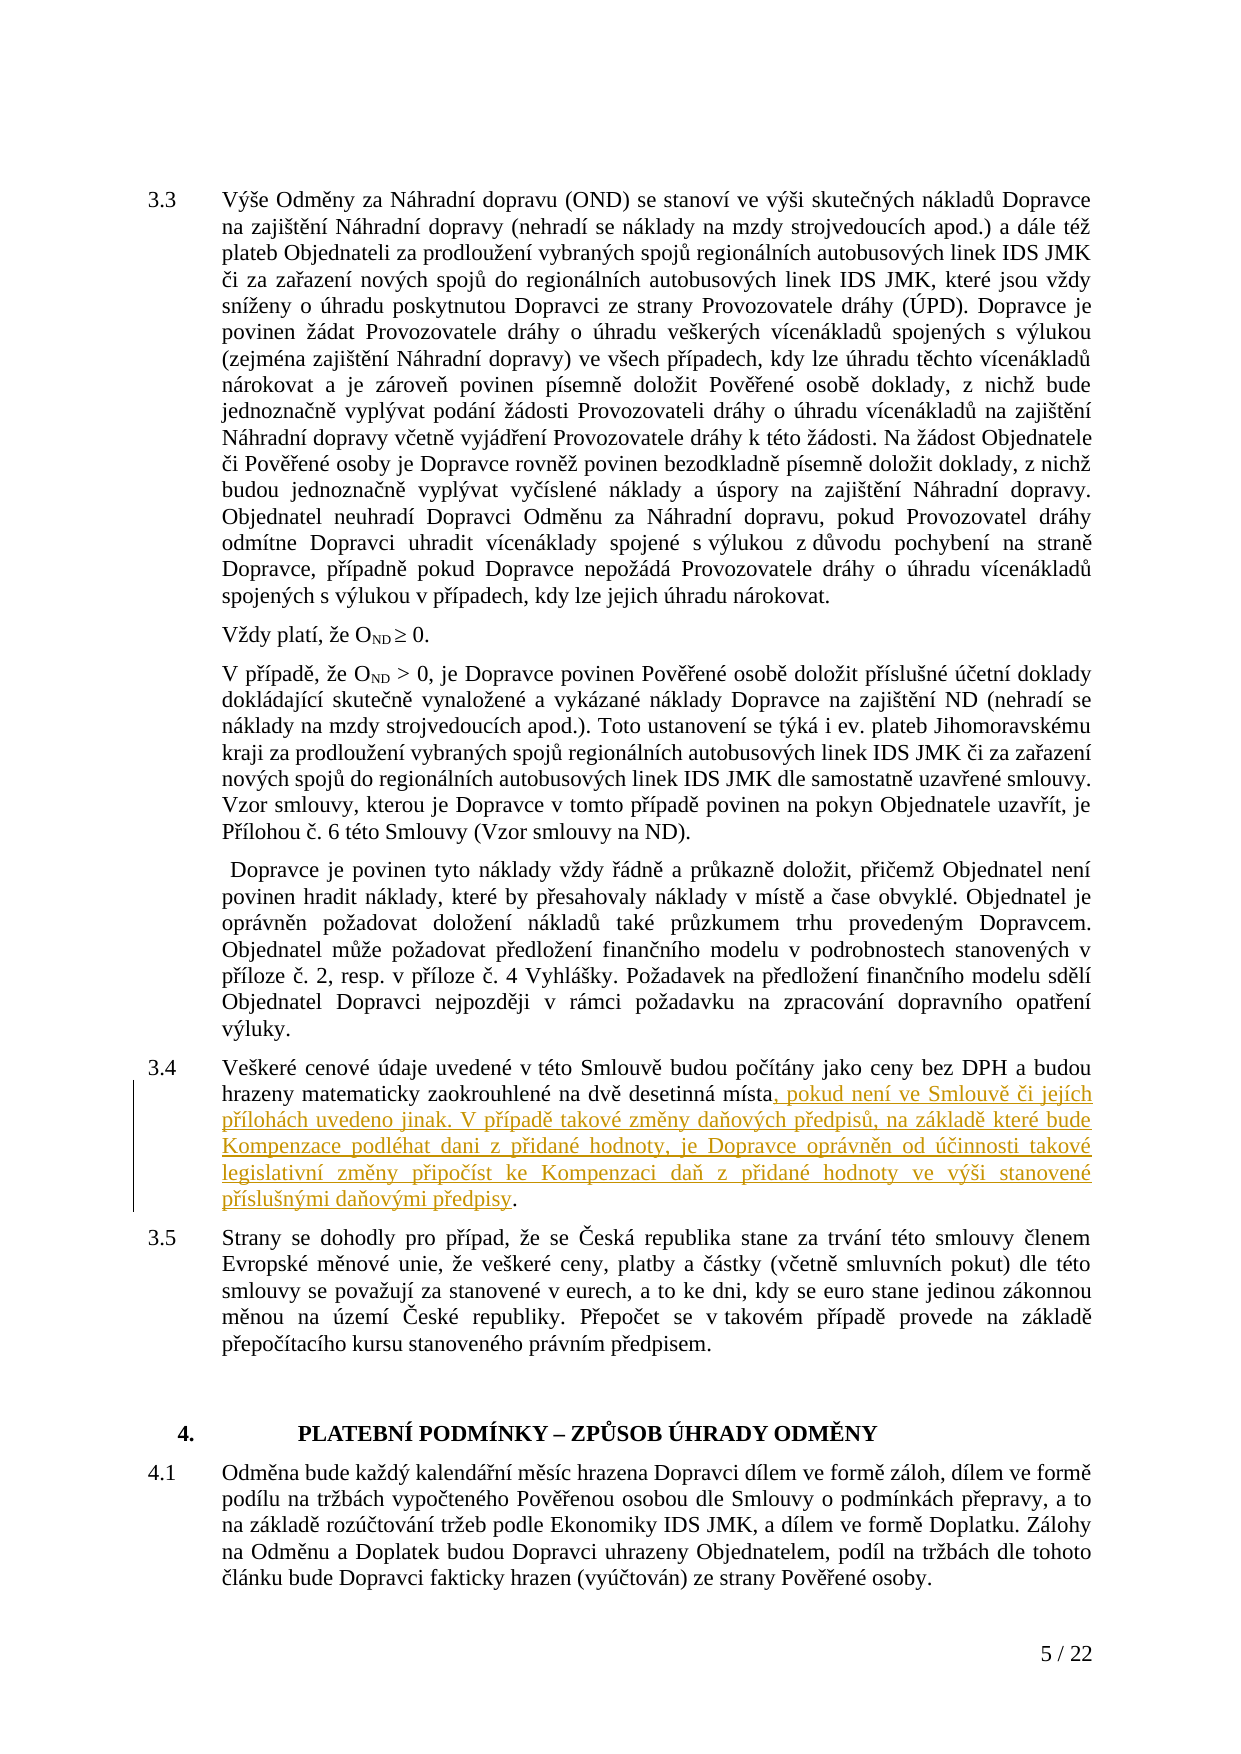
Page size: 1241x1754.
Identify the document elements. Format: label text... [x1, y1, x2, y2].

subtitle Platební podmínky – způsob úhrady Odměny [177, 1420, 1092, 1446]
list Dopravce je povinen tyto náklady vždy řádně a průkazně doložit, přičemž Objednatel není povinen hradit náklady, které by přesahovaly náklady v místě a čase obvyklé. Objednatel je oprávněn požadovat doložení nákladů také průzkumem trhu provedeným Dopravcem. Objednatel může požadovat předložení finančního modelu v podrobnostech stanovených v příloze č. 2, resp. v příloze č. 4 Vyhlášky. Požadavek na předložení finančního modelu sdělí Objednatel Dopravci nejpozději v rámci požadavku na zpracování dopravního opatření výluky. [222, 857, 1092, 1041]
list Vždy platí, že OND ≥ 0. [222, 621, 1092, 647]
text Veškeré cenové údaje uvedené v této Smlouvě budou počítány jako ceny bez DPH a budou hrazeny matematicky zaokrouhlené na dvě desetinná místa. [148, 1053, 1092, 1212]
text Strany se dohodly pro případ, že se Česká republika stane za trvání této smlouvy členem Evropské měnové unie, že veškeré ceny, platby a částky (včetně smluvních pokut) dle této smlouvy se považují za stanovené v eurech, a to ke dni, kdy se euro stane jedinou zákonnou měnou na území České republiky. Přepočet se v takovém případě provede na základě přepočítacího kursu stanoveného právním předpisem. [148, 1224, 1092, 1356]
text Odměna bude každý kalendářní měsíc hrazena Dopravci dílem ve formě záloh, dílem ve formě podílu na tržbách vypočteného Pověřenou osobou dle Smlouvy o podmínkách přepravy, a to na základě rozúčtování tržeb podle Ekonomiky IDS JMK, a dílem ve formě Doplatku. Zálohy na Odměnu a Doplatek budou Dopravci uhrazeny Objednatelem, podíl na tržbách dle tohoto článku bude Dopravci fakticky hrazen (vyúčtován) ze strany Pověřené osoby. [148, 1459, 1092, 1590]
list V případě, že OND > 0, je Dopravce povinen Pověřené osobě doložit příslušné účetní doklady dokládající skutečně vynaložené a vykázané náklady Dopravce na zajištění ND (nehradí se náklady na mzdy strojvedoucích apod.). Toto ustanovení se týká i ev. plateb Jihomoravskému kraji za prodloužení vybraných spojů regionálních autobusových linek IDS JMK či za zařazení nových spojů do regionálních autobusových linek IDS JMK dle samostatně uzavřené smlouvy. Vzor smlouvy, kterou je Dopravce v tomto případě povinen na pokyn Objednatele uzavřít, je Přílohou č. 6 této Smlouvy (Vzor smlouvy na ND). [222, 659, 1092, 844]
text Výše Odměny za Náhradní dopravu (OND) se stanoví ve výši skutečných nákladů Dopravce na zajištění Náhradní dopravy (nehradí se náklady na mzdy strojvedoucích apod.) a dále též plateb Objednateli za prodloužení vybraných spojů regionálních autobusových linek IDS JMK či za zařazení nových spojů do regionálních autobusových linek IDS JMK, které jsou vždy sníženy o úhradu poskytnutou Dopravci ze strany Provozovatele dráhy (ÚPD). Dopravce je povinen žádat Provozovatele dráhy o úhradu veškerých vícenákladů spojených s výlukou (zejména zajištění Náhradní dopravy) ve všech případech, kdy lze úhradu těchto vícenákladů nárokovat a je zároveň povinen písemně doložit Pověřené osobě doklady, z nichž bude jednoznačně vyplývat podání žádosti Provozovateli dráhy o úhradu vícenákladů na zajištění Náhradní dopravy včetně vyjádření Provozovatele dráhy k této žádosti. Na žádost Objednatele či Pověřené osoby je Dopravce rovněž povinen bezodkladně písemně doložit doklady, z nichž budou jednoznačně vyplývat vyčíslené náklady a úspory na zajištění Náhradní dopravy. Objednatel neuhradí Dopravci Odměnu za Náhradní dopravu, pokud Provozovatel dráhy odmítne Dopravci uhradit vícenáklady spojené s výlukou z důvodu pochybení na straně Dopravce, případně pokud Dopravce nepožádá Provozovatele dráhy o úhradu vícenákladů spojených s výlukou v případech, kdy lze jejich úhradu nárokovat. [148, 187, 1092, 608]
